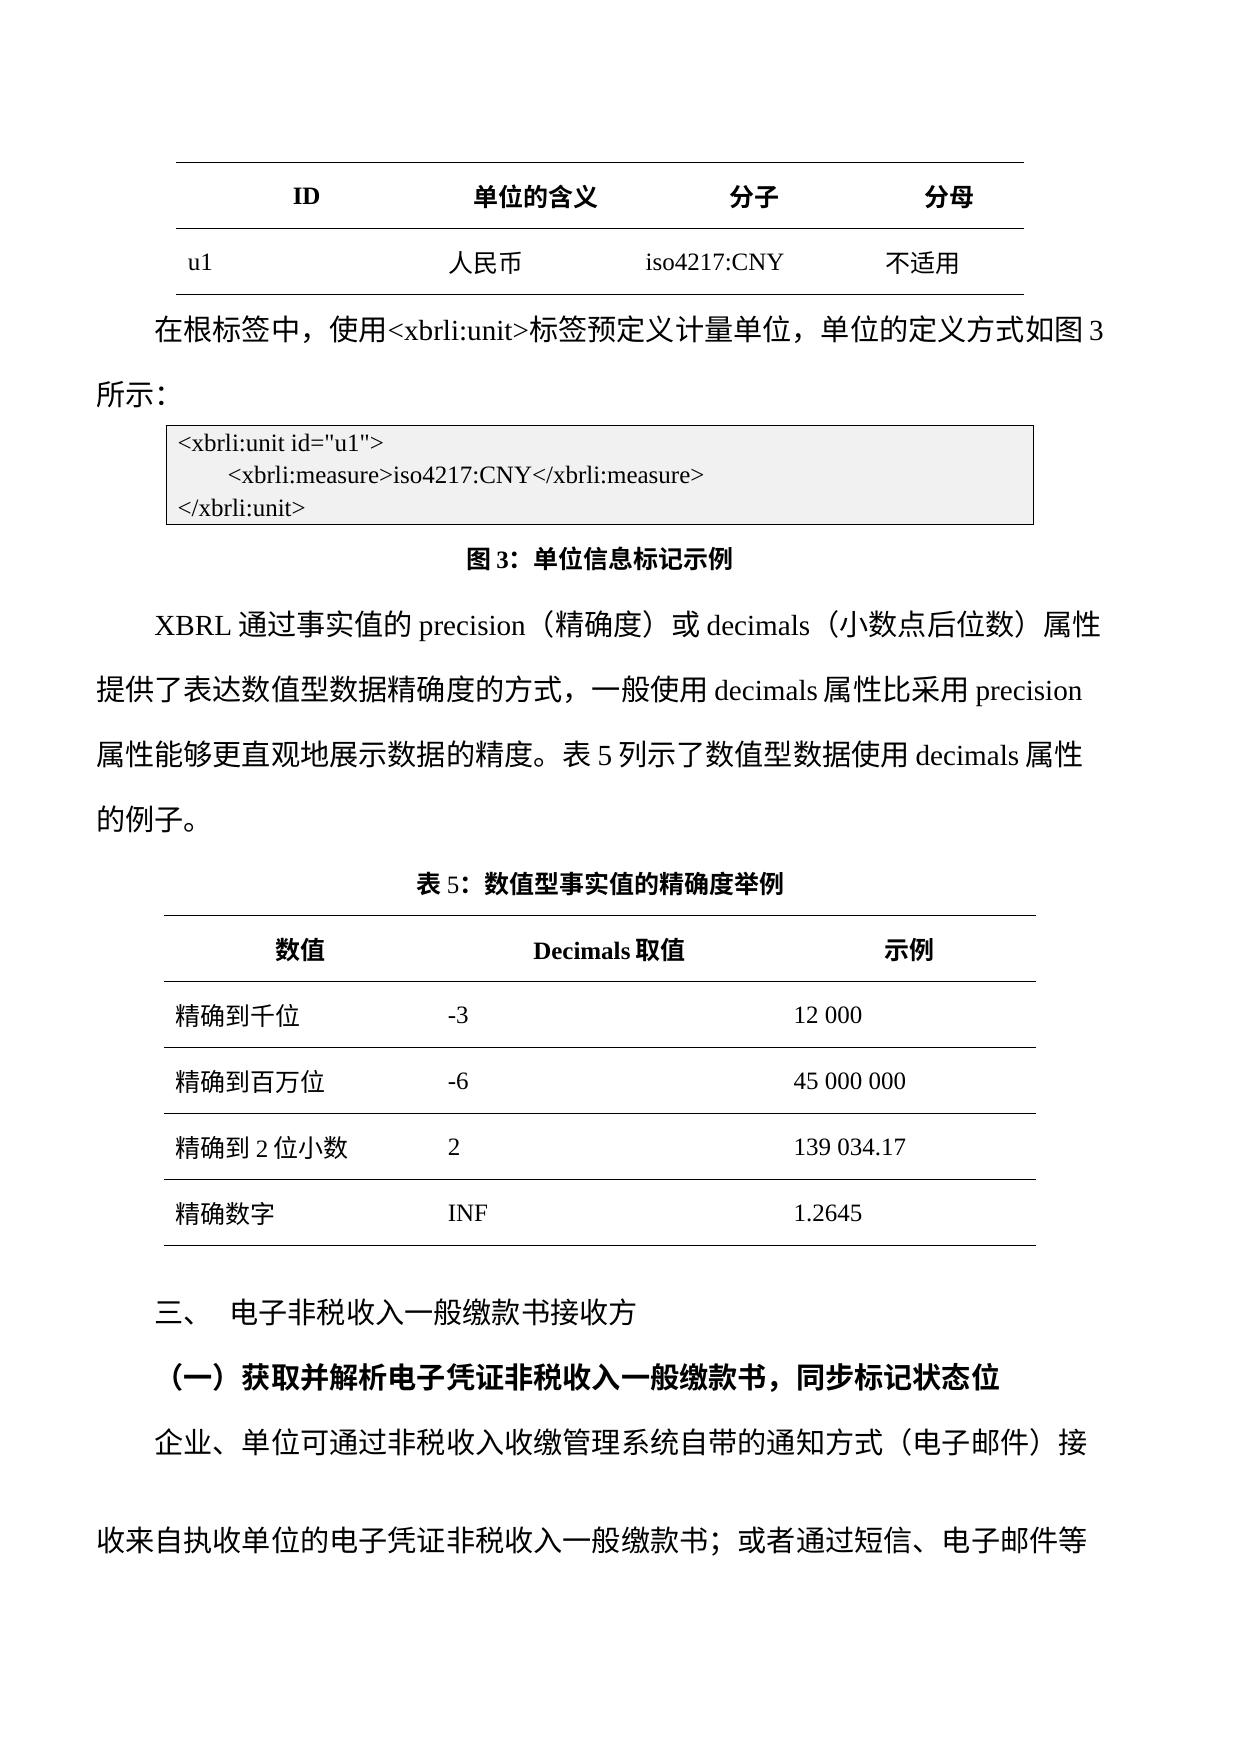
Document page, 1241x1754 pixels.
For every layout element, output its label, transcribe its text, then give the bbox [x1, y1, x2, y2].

table_cell 精确到千位 [164, 982, 436, 1047]
table_header ID [176, 163, 437, 228]
table_header 数值 [164, 916, 436, 981]
text 在根标签中，使用<xbrli:unit>标签预定义计量单位，单位的定义方式如图3所示： [96, 295, 1104, 425]
table_cell 精确到2位小数 [164, 1114, 436, 1179]
table_header Decimals取值 [436, 916, 782, 981]
table_cell 139 034.17 [782, 1114, 1036, 1179]
table_cell 12 000 [782, 982, 1036, 1047]
table_cell 1.2645 [782, 1180, 1036, 1245]
text XBRL通过事实值的precision（精确度）或decimals（小数点后位数）属性提供了表达数值型数据精确度的方式，一般使用decimals属性比采用precision属性能够更直观地展示数据的精度。表5列示了数值型数据使用decimals属性的例子。 [96, 590, 1104, 850]
table_cell INF [436, 1180, 782, 1245]
table_cell 人民币 [437, 229, 634, 294]
table_header 单位的含义 [437, 163, 634, 228]
table_cell u1 [176, 229, 437, 294]
table_cell -3 [436, 982, 782, 1047]
text 表 5：数值型事实值的精确度举例 [96, 850, 1104, 915]
list 获取并解析电子凭证非税收入一般缴款书，同步标记状态位 [96, 1343, 1104, 1408]
list 电子非税收入一般缴款书接收方 [154, 1278, 1104, 1343]
table_cell iso4217:CNY [634, 229, 874, 294]
table_header 分子 [634, 163, 874, 228]
table_header 分母 [874, 163, 1023, 228]
table_cell 45 000 000 [782, 1048, 1036, 1113]
table_cell 不适用 [874, 229, 1023, 294]
table_cell 精确到百万位 [164, 1048, 436, 1113]
table_cell 精确数字 [164, 1180, 436, 1245]
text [96, 1408, 1104, 1571]
table_cell -6 [436, 1048, 782, 1113]
text 图3：单位信息标记示例 [96, 525, 1104, 590]
table_header <xbrli:unit id="u1"> <xbrli:measure>iso4217:CNY</xbrli:measure> </xbrli:unit> [167, 426, 1033, 524]
table_header 示例 [782, 916, 1036, 981]
table_cell 2 [436, 1114, 782, 1179]
